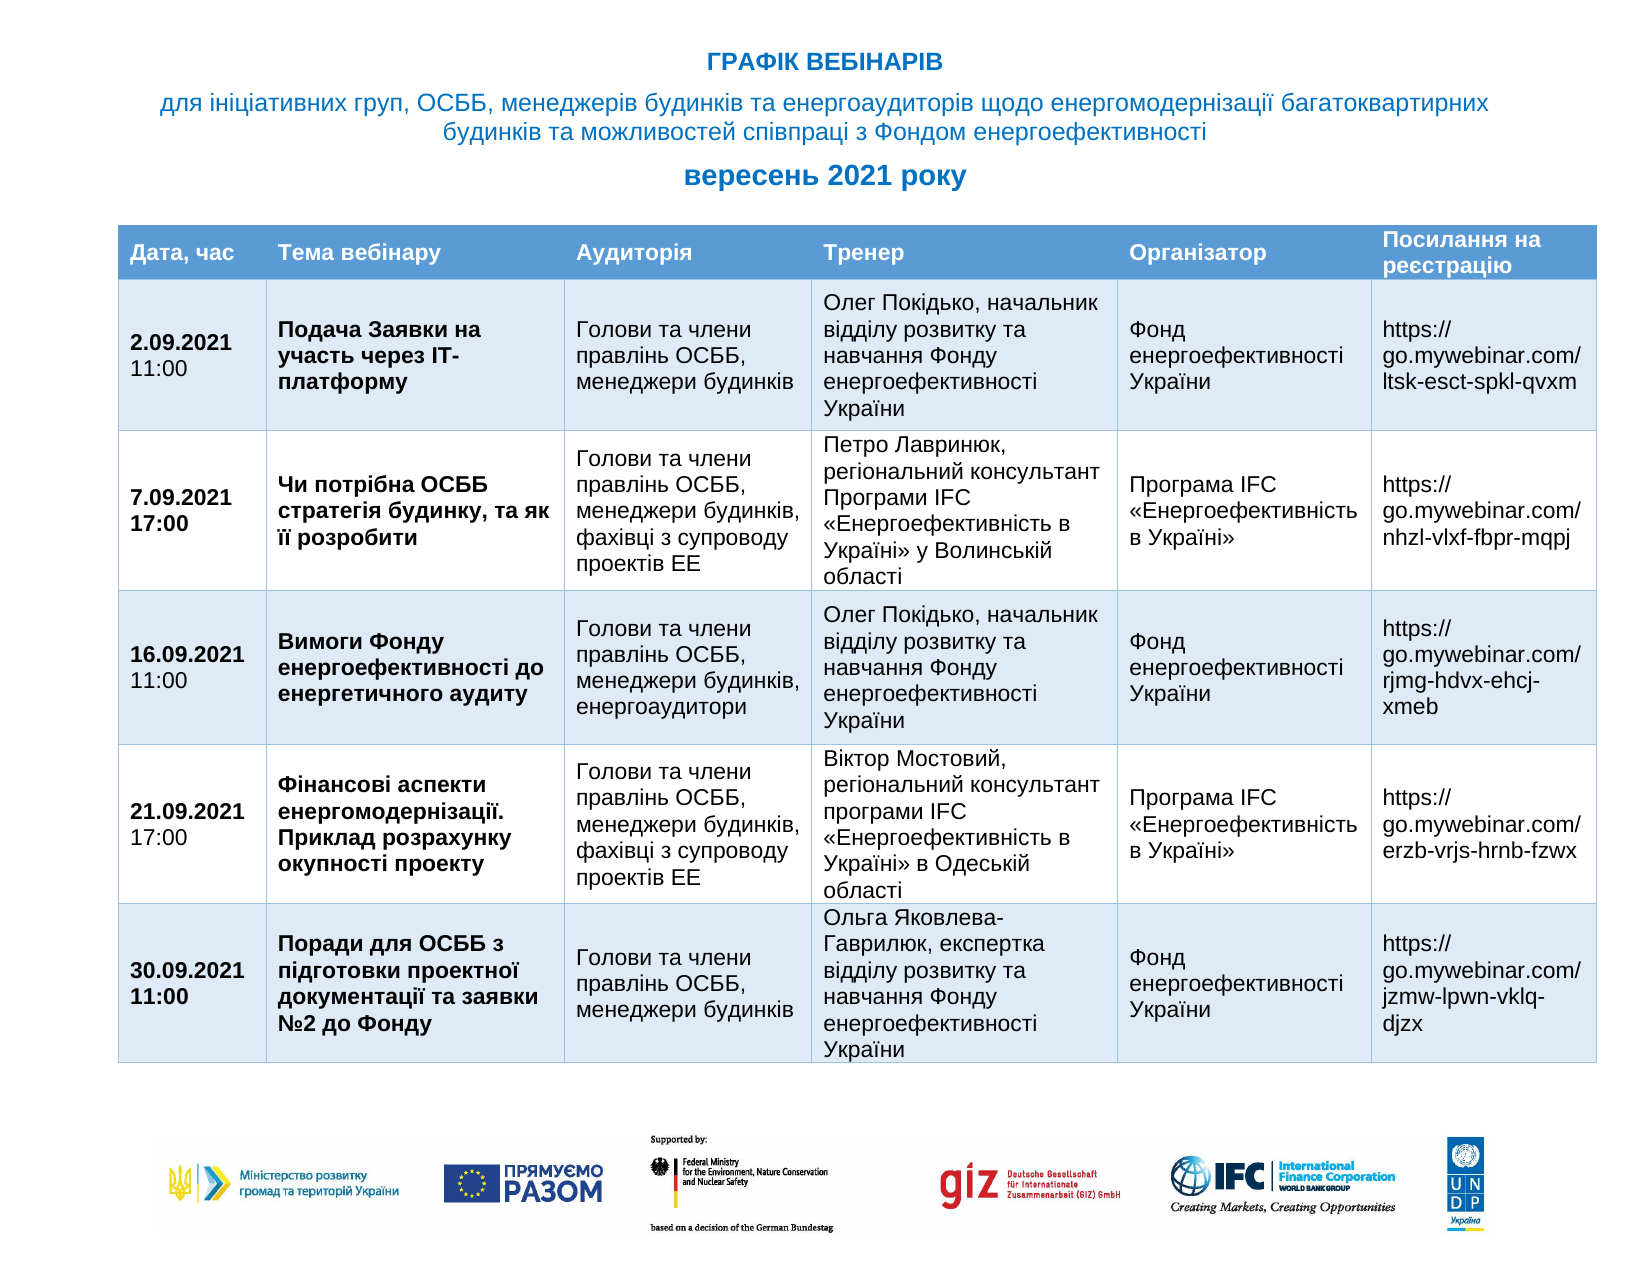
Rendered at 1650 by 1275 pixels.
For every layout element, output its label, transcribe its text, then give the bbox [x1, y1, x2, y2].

table_header Дата, час [119, 226, 266, 279]
table_cell 16.09.2021 11:00 [119, 591, 266, 744]
table_cell Голови та члени правлінь ОСББ, менеджери будинків [565, 280, 811, 430]
table_cell Чи потрібна ОСББ стратегія будинку, та як її розробити [267, 431, 564, 589]
table_cell https://go.mywebinar.com/erzb-vrjs-hrnb-fzwx [1372, 745, 1596, 903]
table_cell 2.09.2021 11:00 [119, 280, 266, 430]
table_cell 7.09.2021 17:00 [119, 431, 266, 589]
table_cell Віктор Мостовий, регіональний консультант програми IFC «Енергоефективність в Україні» в Одеській області [812, 745, 1117, 903]
table_cell https://go.mywebinar.com/rjmg-hdvx-ehcj-xmeb [1372, 591, 1596, 744]
table_cell Петро Лавринюк, регіональний консультант Програми IFC «Енергоефективність в Україні» у Волинській області [812, 431, 1117, 589]
table_cell https://go.mywebinar.com/nhzl-vlxf-fbpr-mqpj [1372, 431, 1596, 589]
table_cell Голови та члени правлінь ОСББ, менеджери будинків [565, 904, 811, 1062]
table_cell 30.09.2021 11:00 [119, 904, 266, 1062]
table_cell Програма IFC «Енергоефективність в Україні» [1118, 431, 1371, 589]
table_cell Вимоги Фонду енергоефективності до енергетичного аудиту [267, 591, 564, 744]
table_header Організатор [1118, 226, 1371, 279]
table_cell 21.09.2021 17:00 [119, 745, 266, 903]
table_cell https://go.mywebinar.com/jzmw-lpwn-vklq-djzx [1372, 904, 1596, 1062]
table_cell Програма IFC «Енергоефективність в Україні» [1118, 745, 1371, 903]
picture [153, 1135, 1497, 1236]
table_header Тема вебінару [267, 226, 564, 279]
table_cell Фінансові аспекти енергомодернізації. Приклад розрахунку окупності проекту [267, 745, 564, 903]
table_header Аудиторія [565, 226, 811, 279]
table_cell Фонд енергоефективності України [1118, 591, 1371, 744]
table_cell Голови та члени правлінь ОСББ, менеджери будинків, енергоаудитори [565, 591, 811, 744]
table_cell Ольга Яковлева-Гаврилюк, експертка відділу розвитку та навчання Фонду енергоефективності України [812, 904, 1117, 1062]
table_cell Олег Покідько, начальник відділу розвитку та навчання Фонду енергоефективності України [812, 280, 1117, 430]
table_cell Голови та члени правлінь ОСББ, менеджери будинків, фахівці з супроводу проектів ЕЕ [565, 431, 811, 589]
table_cell Поради для ОСББ з підготовки проектної документації та заявки №2 до Фонду [267, 904, 564, 1062]
table_header Тренер [812, 226, 1117, 279]
table_cell https://go.mywebinar.com/ltsk-esct-spkl-qvxm [1372, 280, 1596, 430]
table_header Посилання на реєстрацію [1372, 226, 1596, 279]
table_cell Голови та члени правлінь ОСББ, менеджери будинків, фахівці з супроводу проектів ЕЕ [565, 745, 811, 903]
table_cell Фонд енергоефективності України [1118, 280, 1371, 430]
table_cell Олег Покідько, начальник відділу розвитку та навчання Фонду енергоефективності України [812, 591, 1117, 744]
table_cell Подача Заявки на участь через ІT-платформу [267, 280, 564, 430]
table_cell Фонд енергоефективності України [1118, 904, 1371, 1062]
